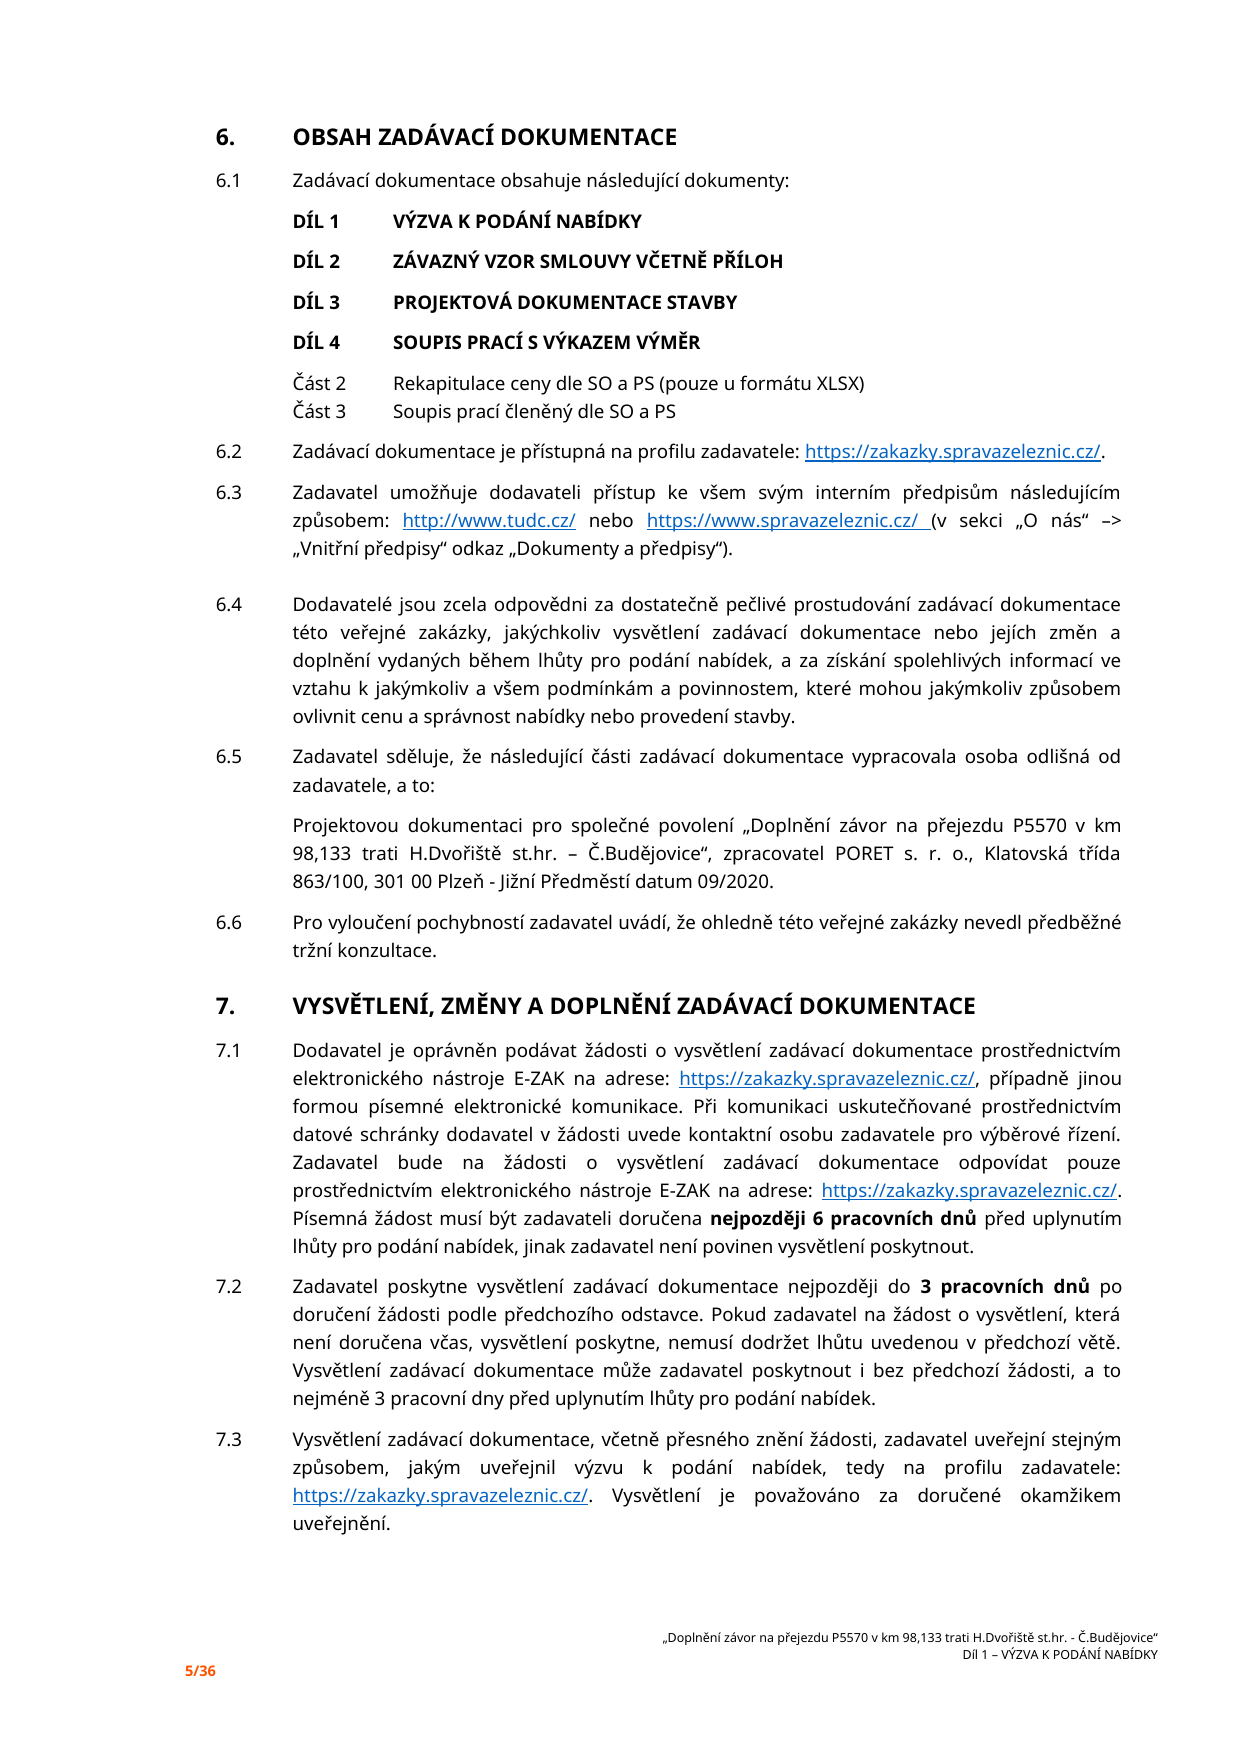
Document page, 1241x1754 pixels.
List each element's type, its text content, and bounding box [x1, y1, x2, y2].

list Projektovou dokumentaci pro společné povolení „Doplnění závor na přejezdu P5570 v km 98,133 trati H.Dvořiště st.hr. – Č.Budějovice“, zpracovatel PORET s. r. o., Klatovská třída 863/100, 301 00 Plzeň - Jižní Předměstí datum 09/2020. [292, 812, 1122, 894]
text DÍL 3 PROJEKTOVÁ DOKUMENTACE STAVBY [292, 289, 1122, 314]
text Část 3 Soupis prací členěný dle SO a PS [292, 398, 1122, 424]
text Část 2 Rekapitulace ceny dle SO a PS (pouze u formátu XLSX) [292, 370, 1122, 396]
text DÍL 2 ZÁVAZNÝ VZOR SMLOUVY VČETNĚ PŘÍLOH [292, 248, 1122, 274]
text Zadávací dokumentace je přístupná na profilu zadavatele: https://zakazky.spravazeleznic.cz/. [216, 439, 1122, 464]
text DÍL 1 VÝZVA K PODÁNÍ NABÍDKY [292, 208, 1122, 233]
text Zadávací dokumentace obsahuje následující dokumenty: [216, 167, 1122, 193]
text Zadavatel sděluje, že následující části zadávací dokumentace vypracovala osoba odlišná od zadavatele, a to: [216, 744, 1122, 797]
text Dodavatelé jsou zcela odpovědni za dostatečně pečlivé prostudování zadávací dokumentace této veřejné zakázky, jakýchkoliv vysvětlení zadávací dokumentace nebo jejích změn a doplnění vydaných během lhůty pro podání nabídek, a za získání spolehlivých informací ve vztahu k jakýmkoliv a všem podmínkám a povinnostem, které mohou jakýmkoliv způsobem ovlivnit cenu a správnost nabídky nebo provedení stavby. [216, 591, 1122, 729]
text Zadavatel umožňuje dodavateli přístup ke všem svým interním předpisům následujícím způsobem: http://www.tudc.cz/ nebo https://www.spravazeleznic.cz/ (v sekci „O nás“ –> „Vnitřní předpisy“ odkaz „Dokumenty a předpisy“). [216, 479, 1122, 561]
text OBSAH ZADÁVACÍ DOKUMENTACE [216, 121, 1122, 152]
text VYSVĚTLENÍ, ZMĚNY A DOPLNĚNÍ ZADÁVACÍ DOKUMENTACE [216, 990, 1122, 1021]
text Pro vyloučení pochybností zadavatel uvádí, že ohledně této veřejné zakázky nevedl předběžné tržní konzultace. [216, 909, 1122, 962]
text DÍL 4 SOUPIS PRACÍ S VÝKAZEM VÝMĚR [292, 329, 1122, 355]
text Zadavatel poskytne vysvětlení zadávací dokumentace nejpozději do 3 pracovních dnů po doručení žádosti podle předchozího odstavce. Pokud zadavatel na žádost o vysvětlení, která není doručena včas, vysvětlení poskytne, nemusí dodržet lhůtu uvedenou v předchozí větě. Vysvětlení zadávací dokumentace může zadavatel poskytnout i bez předchozí žádosti, a to nejméně 3 pracovní dny před uplynutím lhůty pro podání nabídek. [216, 1273, 1122, 1411]
text Dodavatel je oprávněn podávat žádosti o vysvětlení zadávací dokumentace prostřednictvím elektronického nástroje E-ZAK na adrese: https://zakazky.spravazeleznic.cz/, případně jinou formou písemné elektronické komunikace. Při komunikaci uskutečňované prostřednictvím datové schránky dodavatel v žádosti uvede kontaktní osobu zadavatele pro výběrové řízení. Zadavatel bude na žádosti o vysvětlení zadávací dokumentace odpovídat pouze prostřednictvím elektronického nástroje E-ZAK na adrese: https://zakazky.spravazeleznic.cz/. Písemná žádost musí být zadavateli doručena nejpozději 6 pracovních dnů před uplynutím lhůty pro podání nabídek, jinak zadavatel není povinen vysvětlení poskytnout. [216, 1037, 1122, 1258]
text Vysvětlení zadávací dokumentace, včetně přesného znění žádosti, zadavatel uveřejní stejným způsobem, jakým uveřejnil výzvu k podání nabídek, tedy na profilu zadavatele: https://zakazky.spravazeleznic.cz/. Vysvětlení je považováno za doručené okamžikem uveřejnění. [216, 1426, 1122, 1536]
